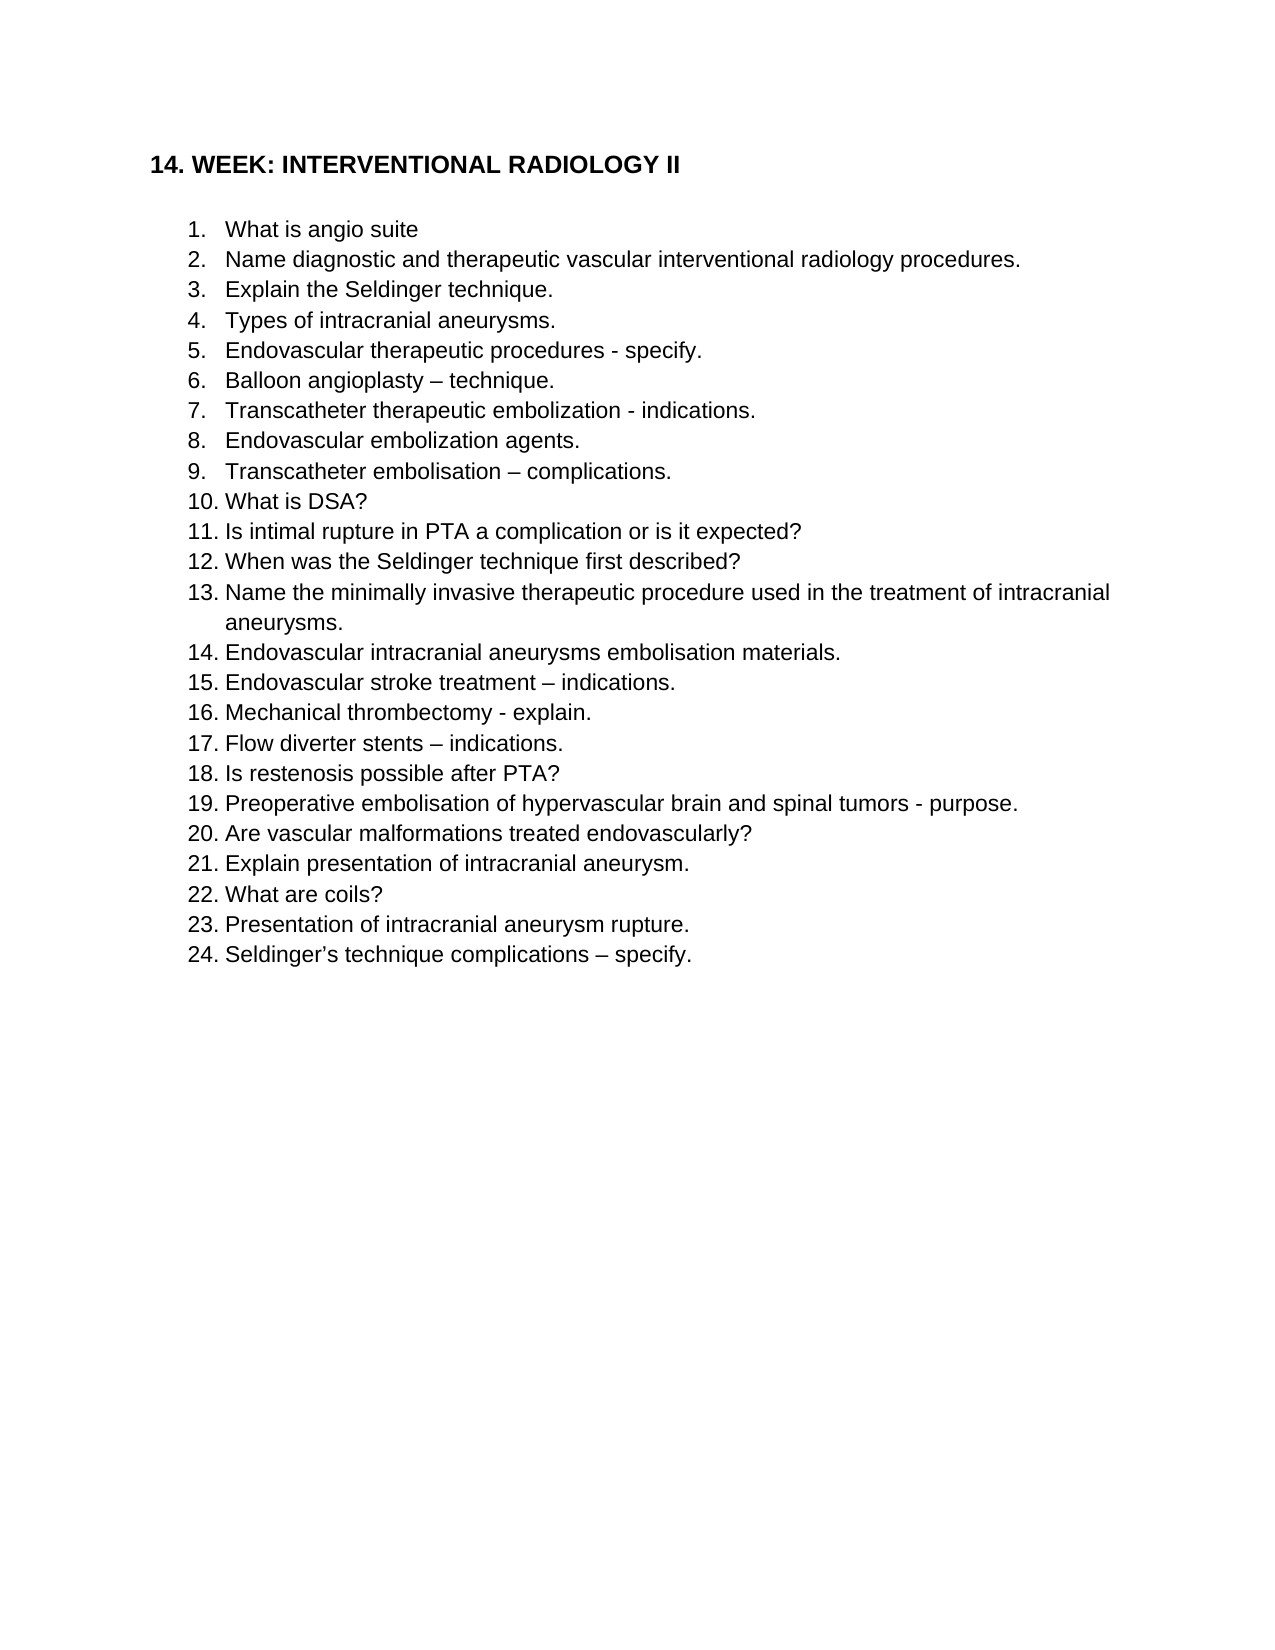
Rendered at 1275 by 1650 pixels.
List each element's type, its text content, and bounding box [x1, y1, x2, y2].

list Seldinger’s technique complications – specify. [187, 941, 1125, 967]
list Endovascular stroke treatment – indications. [187, 669, 1125, 696]
list Endovascular therapeutic procedures - specify. [187, 337, 1125, 363]
list Is restenosis possible after PTA? [187, 760, 1125, 786]
list Endovascular intracranial aneurysms embolisation materials. [187, 639, 1125, 665]
list Balloon angioplasty – technique. [187, 367, 1125, 393]
list Explain the Seldinger technique. [187, 276, 1125, 303]
list Are vascular malformations treated endovascularly? [187, 820, 1125, 847]
list Transcatheter embolisation – complications. [187, 458, 1125, 484]
list What is DSA? [187, 488, 1125, 514]
list When was the Seldinger technique first described? [187, 548, 1125, 575]
list Endovascular embolization agents. [187, 427, 1125, 454]
list What are coils? [187, 881, 1125, 907]
list Flow diverter stents – indications. [187, 729, 1125, 756]
list Is intimal rupture in PTA a complication or is it expected? [187, 518, 1125, 544]
list Explain presentation of intracranial aneurysm. [187, 850, 1125, 877]
list What is angio suite [187, 216, 1125, 242]
list Preoperative embolisation of hypervascular brain and spinal tumors - purpose. [187, 790, 1125, 816]
list Presentation of intracranial aneurysm rupture. [187, 911, 1125, 937]
list Mechanical thrombectomy - explain. [187, 699, 1125, 726]
list Name diagnostic and therapeutic vascular interventional radiology procedures. [187, 246, 1125, 273]
list Transcatheter therapeutic embolization - indications. [187, 397, 1125, 424]
text 14. WEEK: INTERVENTIONAL RADIOLOGY II [150, 150, 1125, 179]
list Types of intracranial aneurysms. [187, 307, 1125, 333]
list Name the minimally invasive therapeutic procedure used in the treatment of intracranial aneurysms. [187, 578, 1125, 635]
